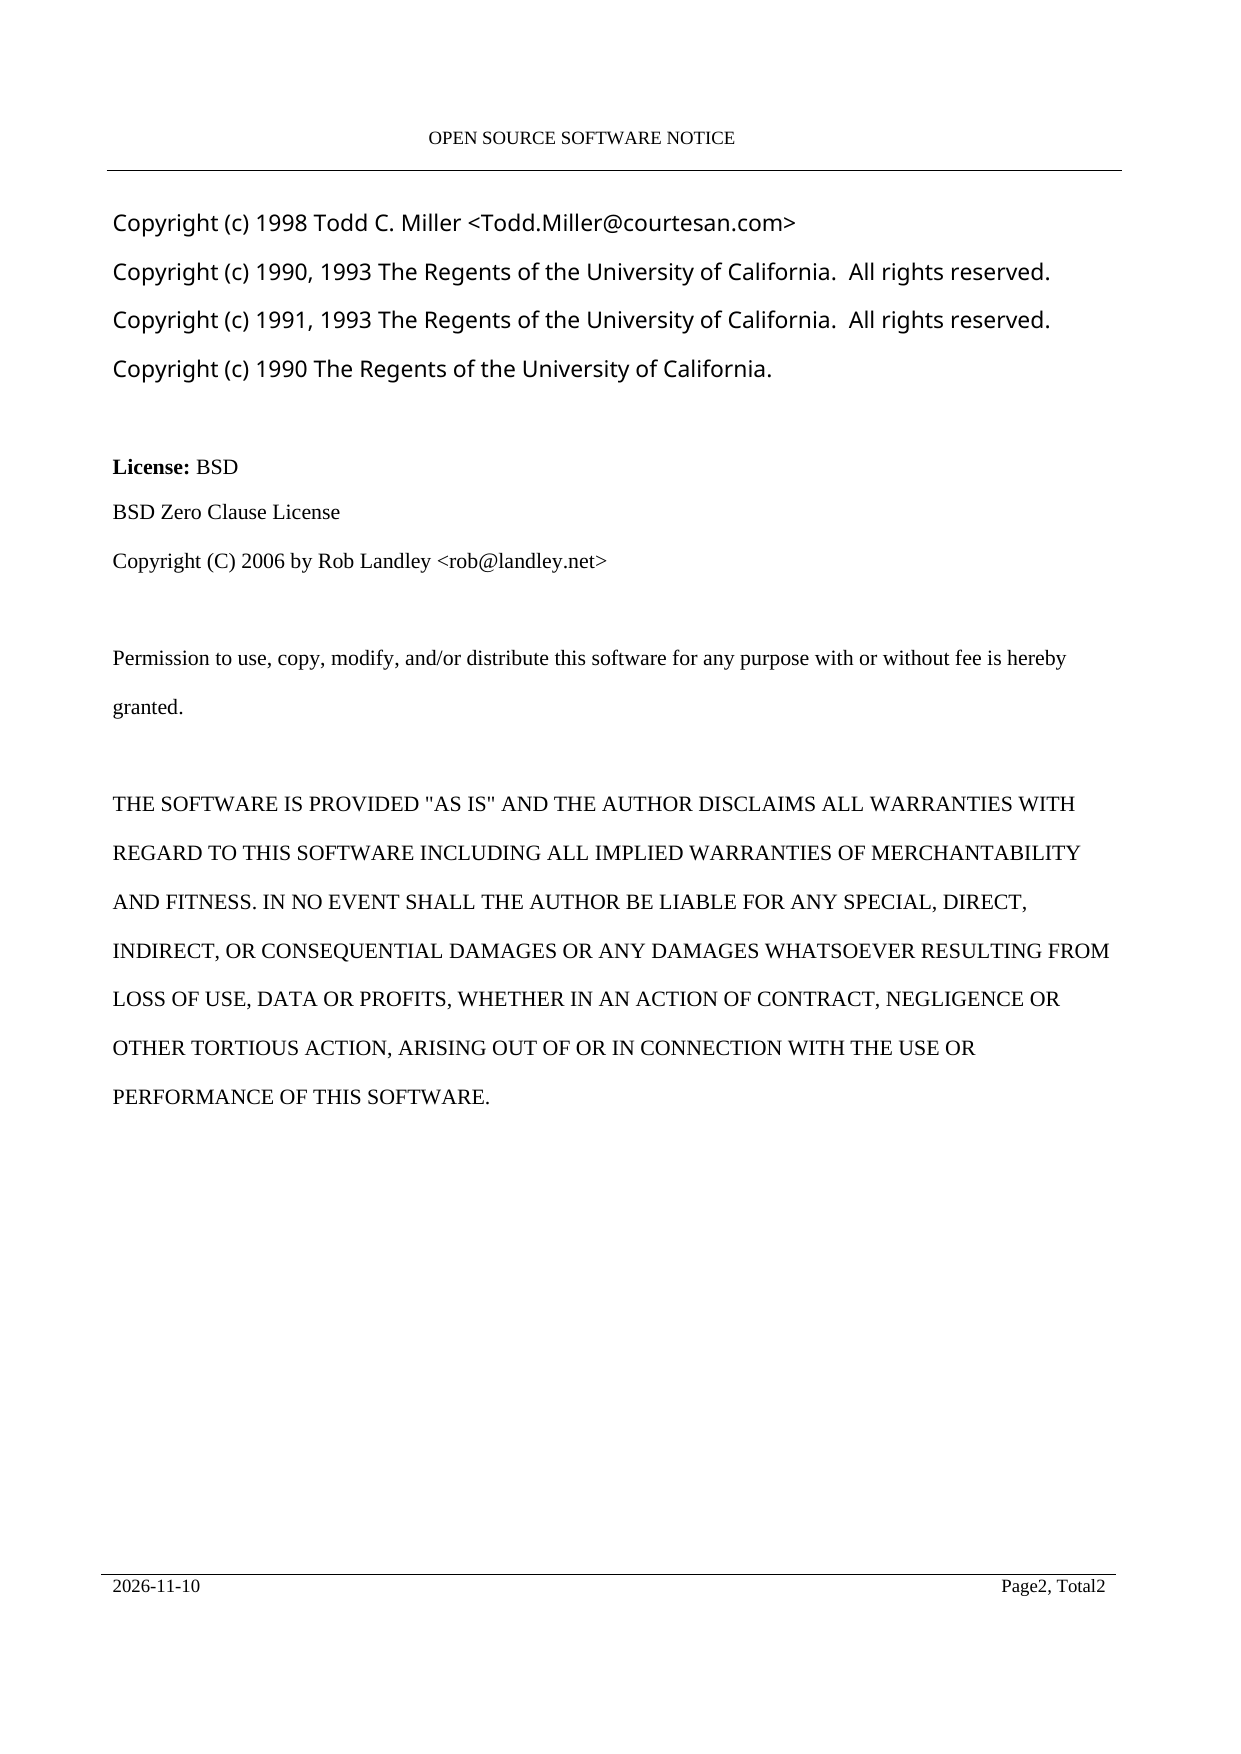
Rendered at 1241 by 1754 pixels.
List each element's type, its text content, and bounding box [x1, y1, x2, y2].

text BSD Zero Clause License Copyright (C) 2006 by Rob Landley <rob@landley.net> Permission to use, copy, modify, and/or distribute this software for any purpose with or without fee is hereby granted. THE SOFTWARE IS PROVIDED "AS IS" AND THE AUTHOR DISCLAIMS ALL WARRANTIES WITH REGARD TO THIS SOFTWARE INCLUDING ALL IMPLIED WARRANTIES OF MERCHANTABILITY AND FITNESS. IN NO EVENT SHALL THE AUTHOR BE LIABLE FOR ANY SPECIAL, DIRECT, INDIRECT, OR CONSEQUENTIAL DAMAGES OR ANY DAMAGES WHATSOEVER RESULTING FROM LOSS OF USE, DATA OR PROFITS, WHETHER IN AN ACTION OF CONTRACT, NEGLIGENCE OR OTHER TORTIOUS ACTION, ARISING OUT OF OR IN CONNECTION WITH THE USE OR PERFORMANCE OF THIS SOFTWARE. [112, 495, 1128, 1161]
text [112, 206, 1128, 434]
text License: BSD [112, 450, 1128, 483]
